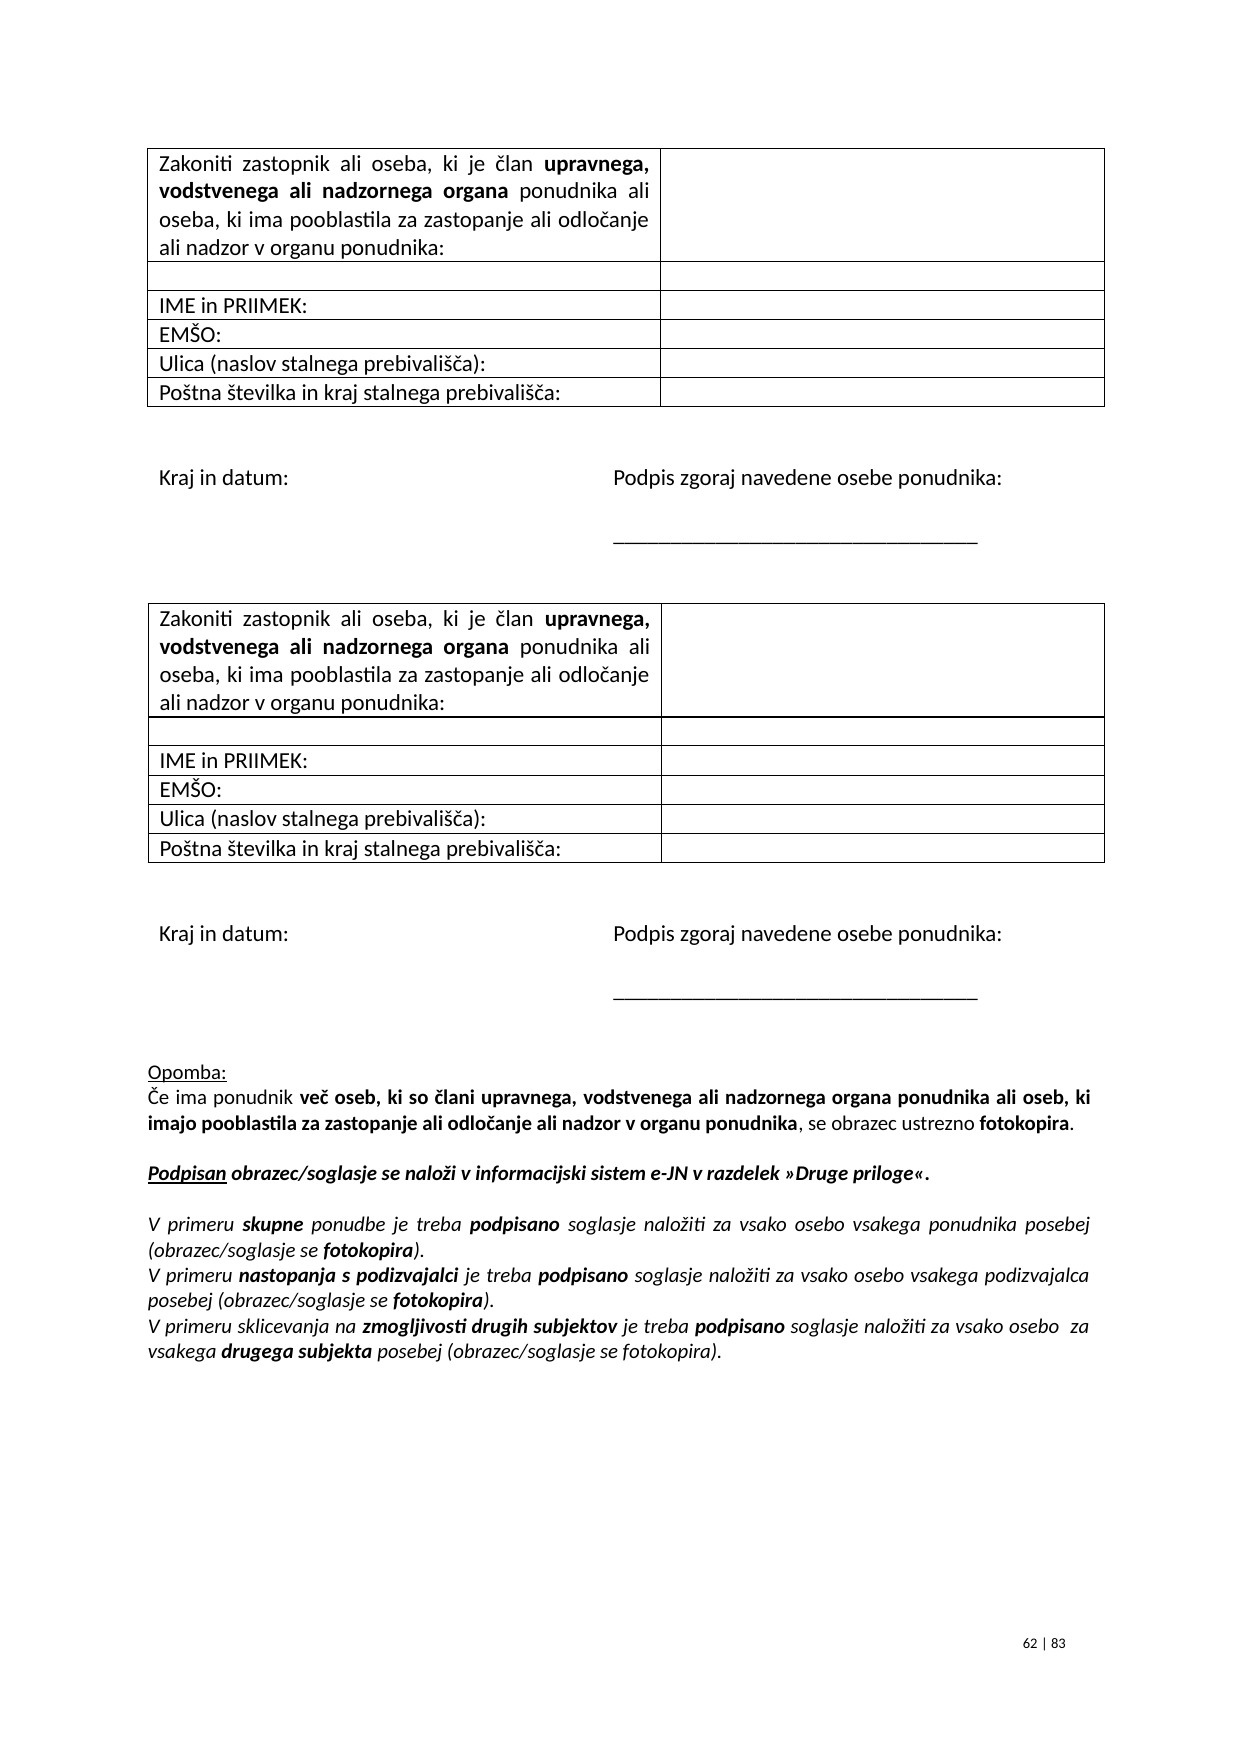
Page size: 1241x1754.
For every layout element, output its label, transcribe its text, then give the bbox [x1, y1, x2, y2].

table_header Podpis zgoraj navedene osebe ponudnika: ________________________________ [602, 919, 1056, 1003]
table_cell [662, 805, 1104, 833]
table_cell [148, 262, 660, 290]
table_cell [661, 291, 1104, 319]
table_cell Poštna številka in kraj stalnega prebivališča: [149, 834, 661, 862]
table_header Zakoniti zastopnik ali oseba, ki je član upravnega, vodstvenega ali nadzornega organa ponudnika ali oseba, ki ima pooblastila za zastopanje ali odločanje ali nadzor v organu ponudnika: [149, 604, 661, 716]
text Opomba: [148, 1059, 1093, 1084]
table_cell [662, 746, 1104, 774]
table_header Zakoniti zastopnik ali oseba, ki je član upravnega, vodstvenega ali nadzornega organa ponudnika ali oseba, ki ima pooblastila za zastopanje ali odločanje ali nadzor v organu ponudnika: [148, 149, 660, 261]
table_cell EMŠO: [148, 320, 660, 348]
text V primeru nastopanja s podizvajalci je treba podpisano soglasje naložiti za vsako osebo vsakega podizvajalca posebej (obrazec/soglasje se fotokopira). [148, 1262, 1093, 1313]
table_cell [661, 320, 1104, 348]
table_cell Poštna številka in kraj stalnega prebivališča: [148, 378, 660, 406]
table_cell Ulica (naslov stalnega prebivališča): [148, 349, 660, 377]
table_cell [662, 776, 1104, 803]
table_header Podpis zgoraj navedene osebe ponudnika: ________________________________ [602, 463, 1056, 547]
text V primeru sklicevanja na zmogljivosti drugih subjektov je treba podpisano soglasje naložiti za vsako osebo za vsakega drugega subjekta posebej (obrazec/soglasje se fotokopira). [148, 1313, 1093, 1364]
table_cell IME in PRIIMEK: [148, 291, 660, 319]
text V primeru skupne ponudbe je treba podpisano soglasje naložiti za vsako osebo vsakega ponudnika posebej (obrazec/soglasje se fotokopira). [148, 1211, 1093, 1262]
table_cell [662, 718, 1104, 745]
table_cell Ulica (naslov stalnega prebivališča): [149, 805, 661, 833]
table_cell [661, 378, 1104, 406]
table_header Kraj in datum: [148, 463, 602, 547]
table_header [661, 149, 1104, 261]
text Podpisan obrazec/soglasje se naloži v informacijski sistem e-JN v razdelek »Druge priloge«. [148, 1161, 1093, 1186]
table_header [662, 604, 1104, 716]
table_cell IME in PRIIMEK: [149, 746, 661, 774]
table_cell [662, 834, 1104, 862]
table_header Kraj in datum: [148, 919, 602, 1003]
table_cell [149, 718, 661, 745]
table_cell EMŠO: [149, 776, 661, 803]
table_cell [661, 262, 1104, 290]
text Če ima ponudnik več oseb, ki so člani upravnega, vodstvenega ali nadzornega organa ponudnika ali oseb, ki imajo pooblastila za zastopanje ali odločanje ali nadzor v organu ponudnika, se obrazec ustrezno fotokopira. [148, 1084, 1093, 1135]
table_cell [661, 349, 1104, 377]
